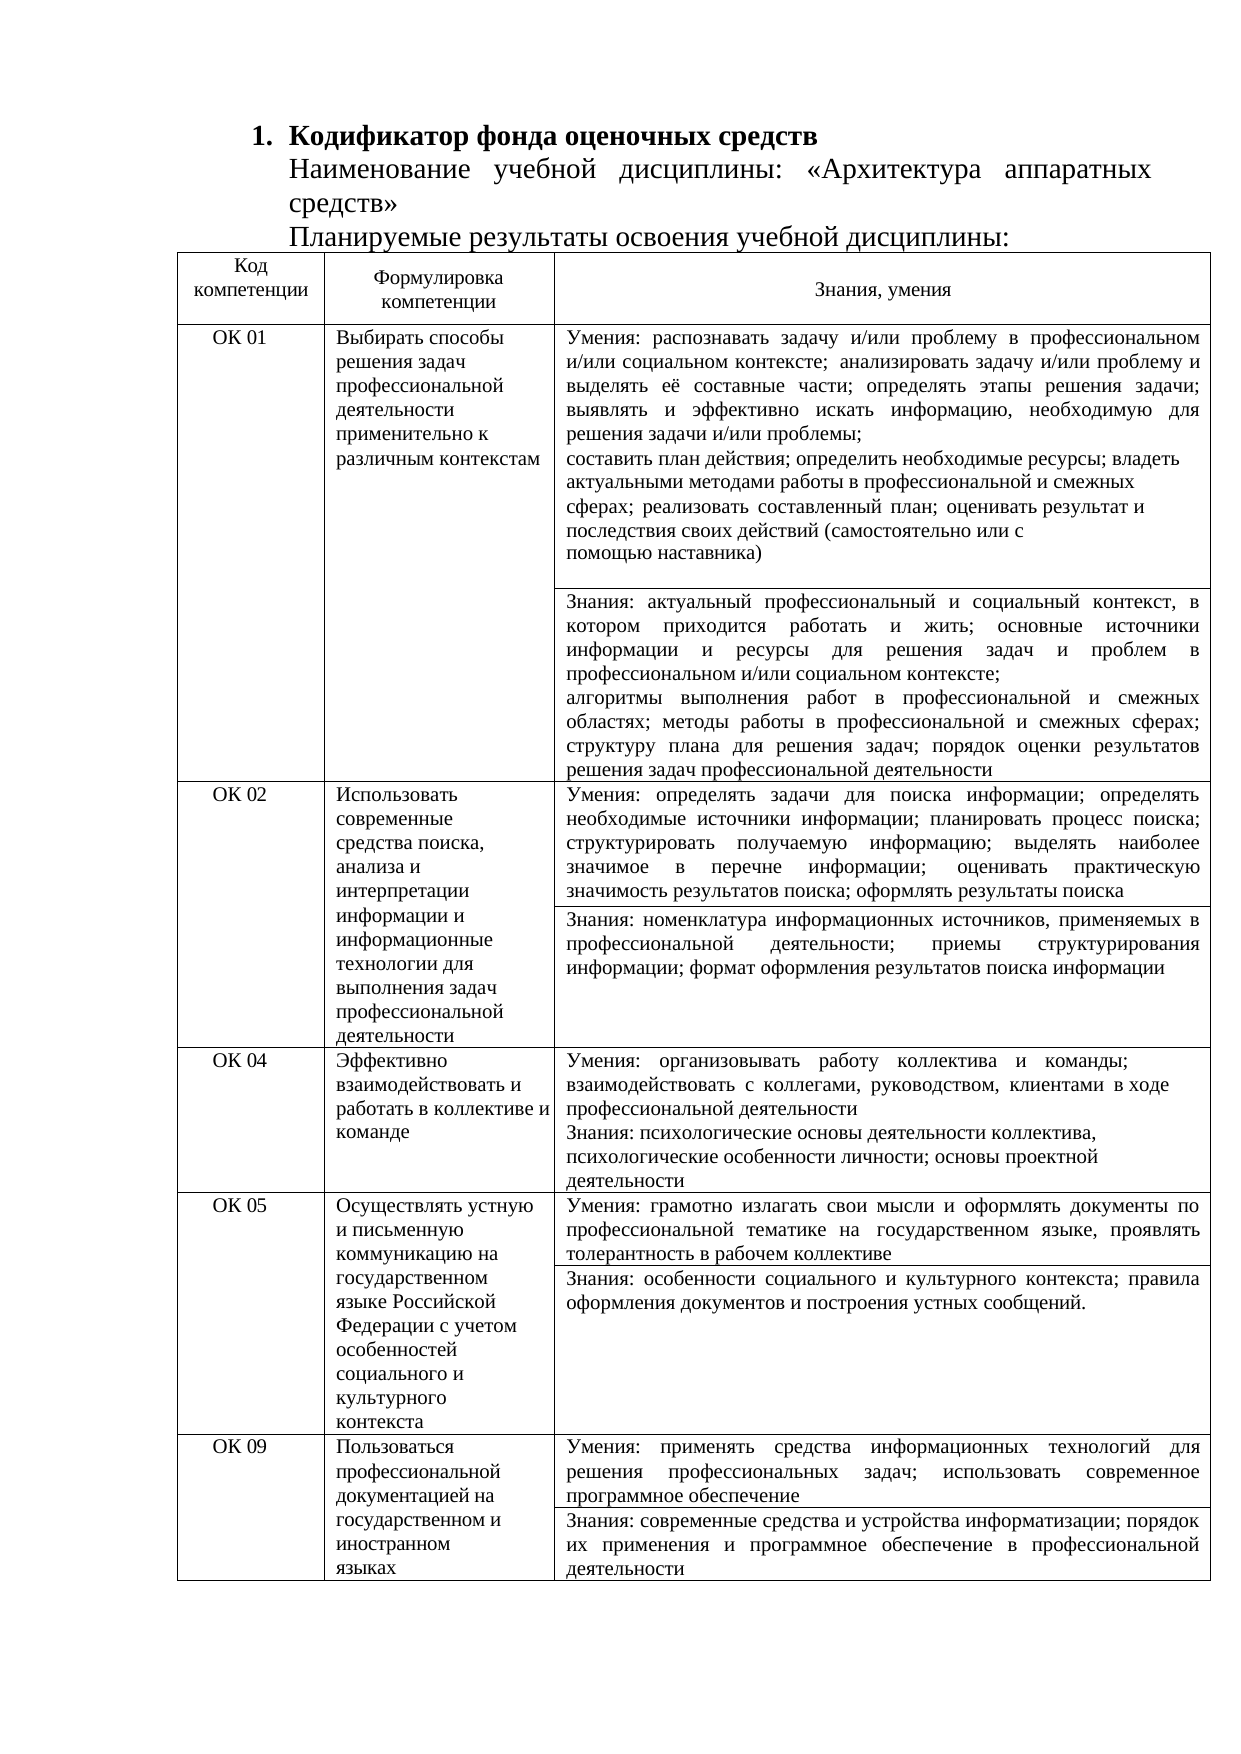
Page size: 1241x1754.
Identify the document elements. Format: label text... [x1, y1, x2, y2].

table_cell ОК 01 [178, 325, 324, 781]
table_cell Эффективно взаимодействовать и работать в коллективе и команде [325, 1048, 554, 1192]
table_cell Использовать современные средства поиска, анализа и интерпретации информации и информационные технологии для выполнения задач профессиональной деятельности [325, 782, 554, 1047]
table_cell Умения: применять средства информационных технологий для решения профессиональных задач; использовать современное программное обеспечение [555, 1435, 1210, 1507]
table_cell Умения: распознавать задачу и/или проблему в профессиональном и/или социальном контексте; анализировать задачу и/или проблему и выделять её составные части; определять этапы решения задачи; выявлять и эффективно искать информацию, необходимую для решения задачи и/или проблемы; составить план действия; определить необходимые ресурсы; владеть актуальными методами работы в профессиональной и смежных сферах; реализовать составленный план; оценивать результат и последствия своих действий (самостоятельно или с помощью наставника) [555, 325, 1210, 588]
list Кодификатор фонда оценочных средств [251, 118, 1152, 152]
table_header Формулировка компетенции [325, 253, 554, 324]
table_cell ОК 04 [178, 1048, 324, 1192]
table_cell Знания: особенности социального и культурного контекста; правила оформления документов и построения устных сообщений. [555, 1266, 1210, 1433]
table_cell Умения: организовывать работу коллектива и команды; взаимодействовать с коллегами, руководством, клиентами в ходе профессиональной деятельности Знания: психологические основы деятельности коллектива, психологические особенности личности; основы проектной деятельности [555, 1048, 1210, 1192]
table_cell Пользоваться профессиональной документацией на государственном и иностранном языках [325, 1435, 554, 1580]
table_cell Осуществлять устную и письменную коммуникацию на государственном языке Российской Федерации с учетом особенностей социального и культурного контекста [325, 1193, 554, 1433]
table_cell ОК 05 [178, 1193, 324, 1433]
table_cell Умения: определять задачи для поиска информации; определять необходимые источники информации; планировать процесс поиска; структурировать получаемую информацию; выделять наиболее значимое в перечне информации; оценивать практическую значимость результатов поиска; оформлять результаты поиска [555, 782, 1210, 906]
table_cell ОК 09 [178, 1435, 324, 1580]
list Планируемые результаты освоения учебной дисциплины: [288, 219, 1152, 252]
list Наименование учебной дисциплины: «Архитектура аппаратных средств» [288, 152, 1152, 219]
table_header Код компетенции [178, 253, 324, 324]
table_cell Знания: современные средства и устройства информатизации; порядок их применения и программное обеспечение в профессиональной деятельности [555, 1508, 1210, 1580]
table_cell Выбирать способы решения задач профессиональной деятельности применительно к различным контекстам [325, 325, 554, 781]
table_cell Знания: актуальный профессиональный и социальный контекст, в котором приходится работать и жить; основные источники информации и ресурсы для решения задач и проблем в профессиональном и/или социальном контексте; алгоритмы выполнения работ в профессиональной и смежных областях; методы работы в профессиональной и смежных сферах; структуру плана для решения задач; порядок оценки результатов решения задач профессиональной деятельности [555, 589, 1210, 781]
table_cell ОК 02 [178, 782, 324, 1047]
table_cell Умения: грамотно излагать свои мысли и оформлять документы по профессиональной тематике на государственном языке, проявлять толерантность в рабочем коллективе [555, 1193, 1210, 1265]
table_header Знания, умения [555, 253, 1210, 324]
table_cell Знания: номенклатура информационных источников, применяемых в профессиональной деятельности; приемы структурирования информации; формат оформления результатов поиска информации [555, 907, 1210, 1047]
